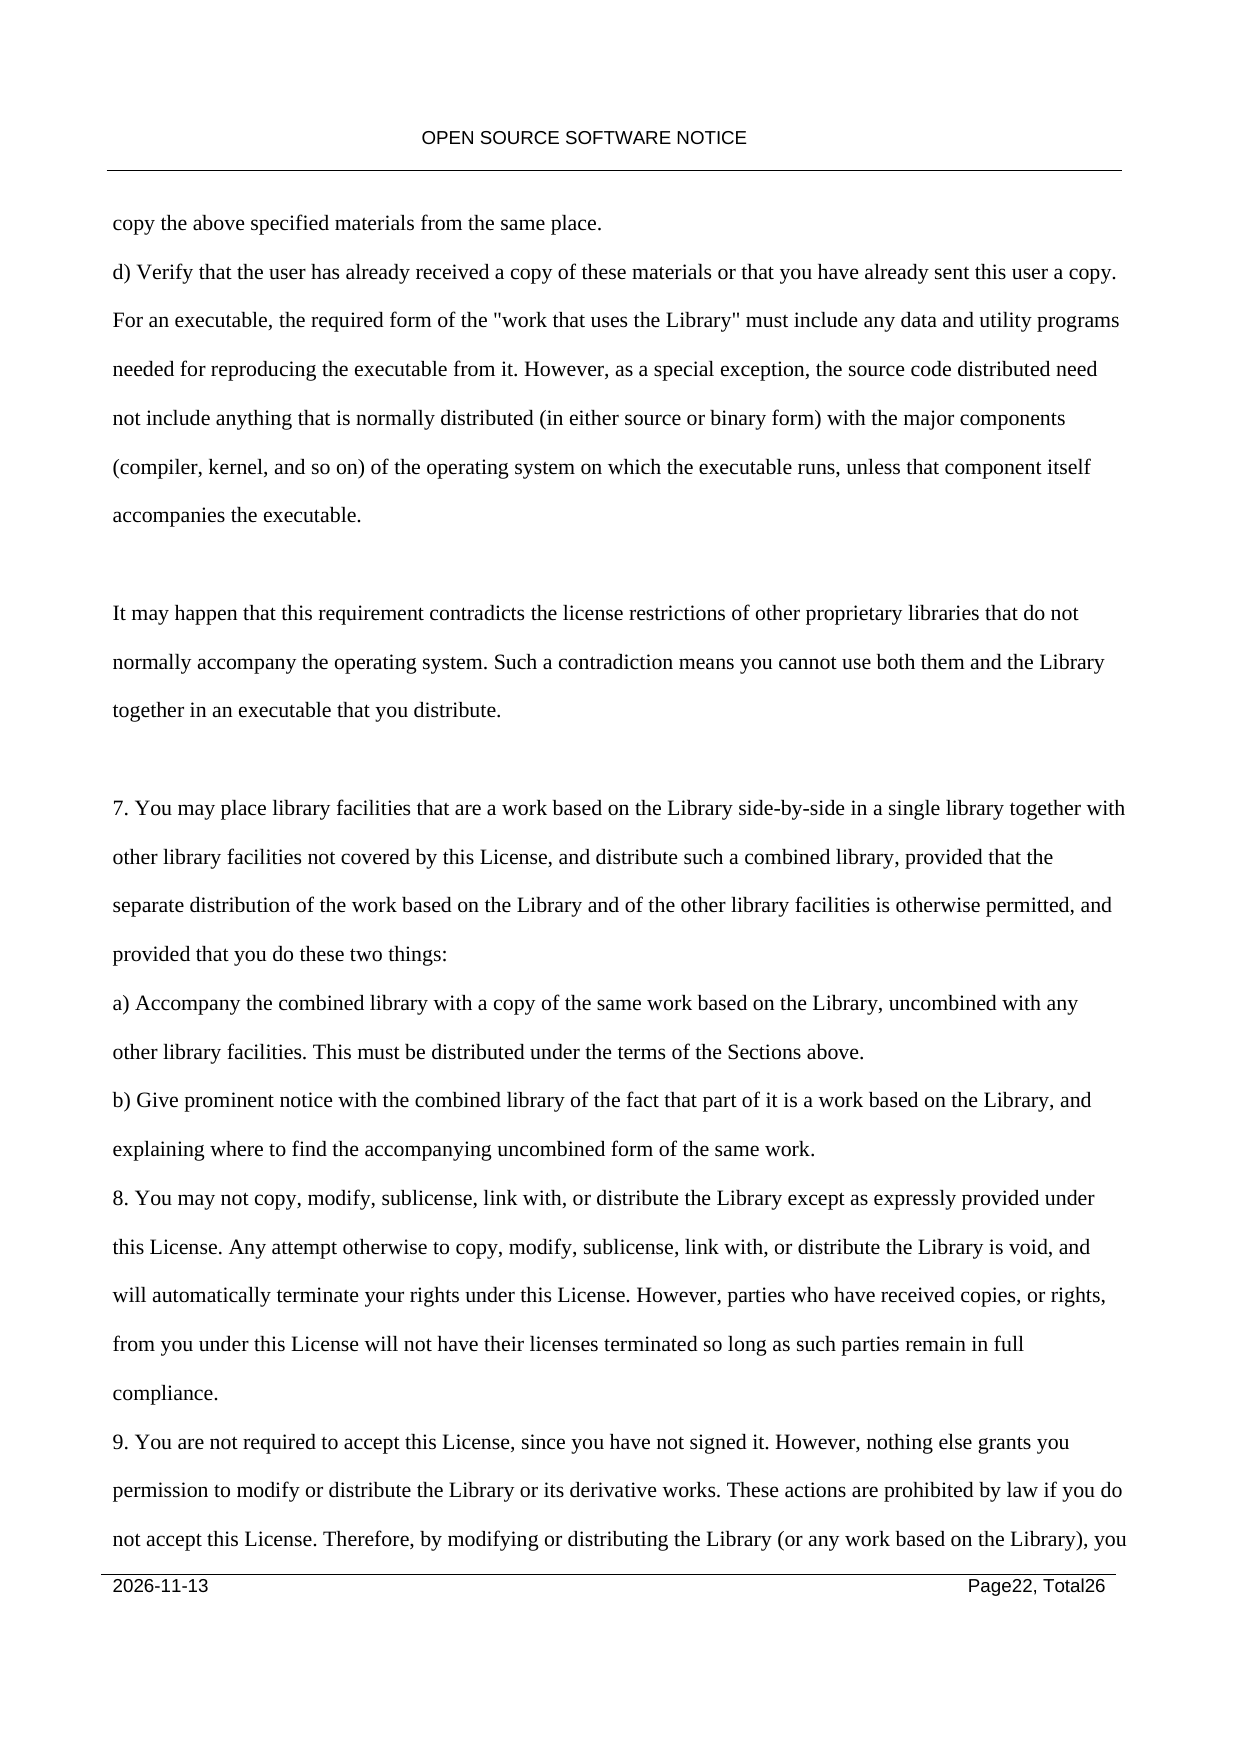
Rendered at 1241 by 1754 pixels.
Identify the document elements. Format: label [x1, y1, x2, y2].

text [112, 206, 1128, 1555]
